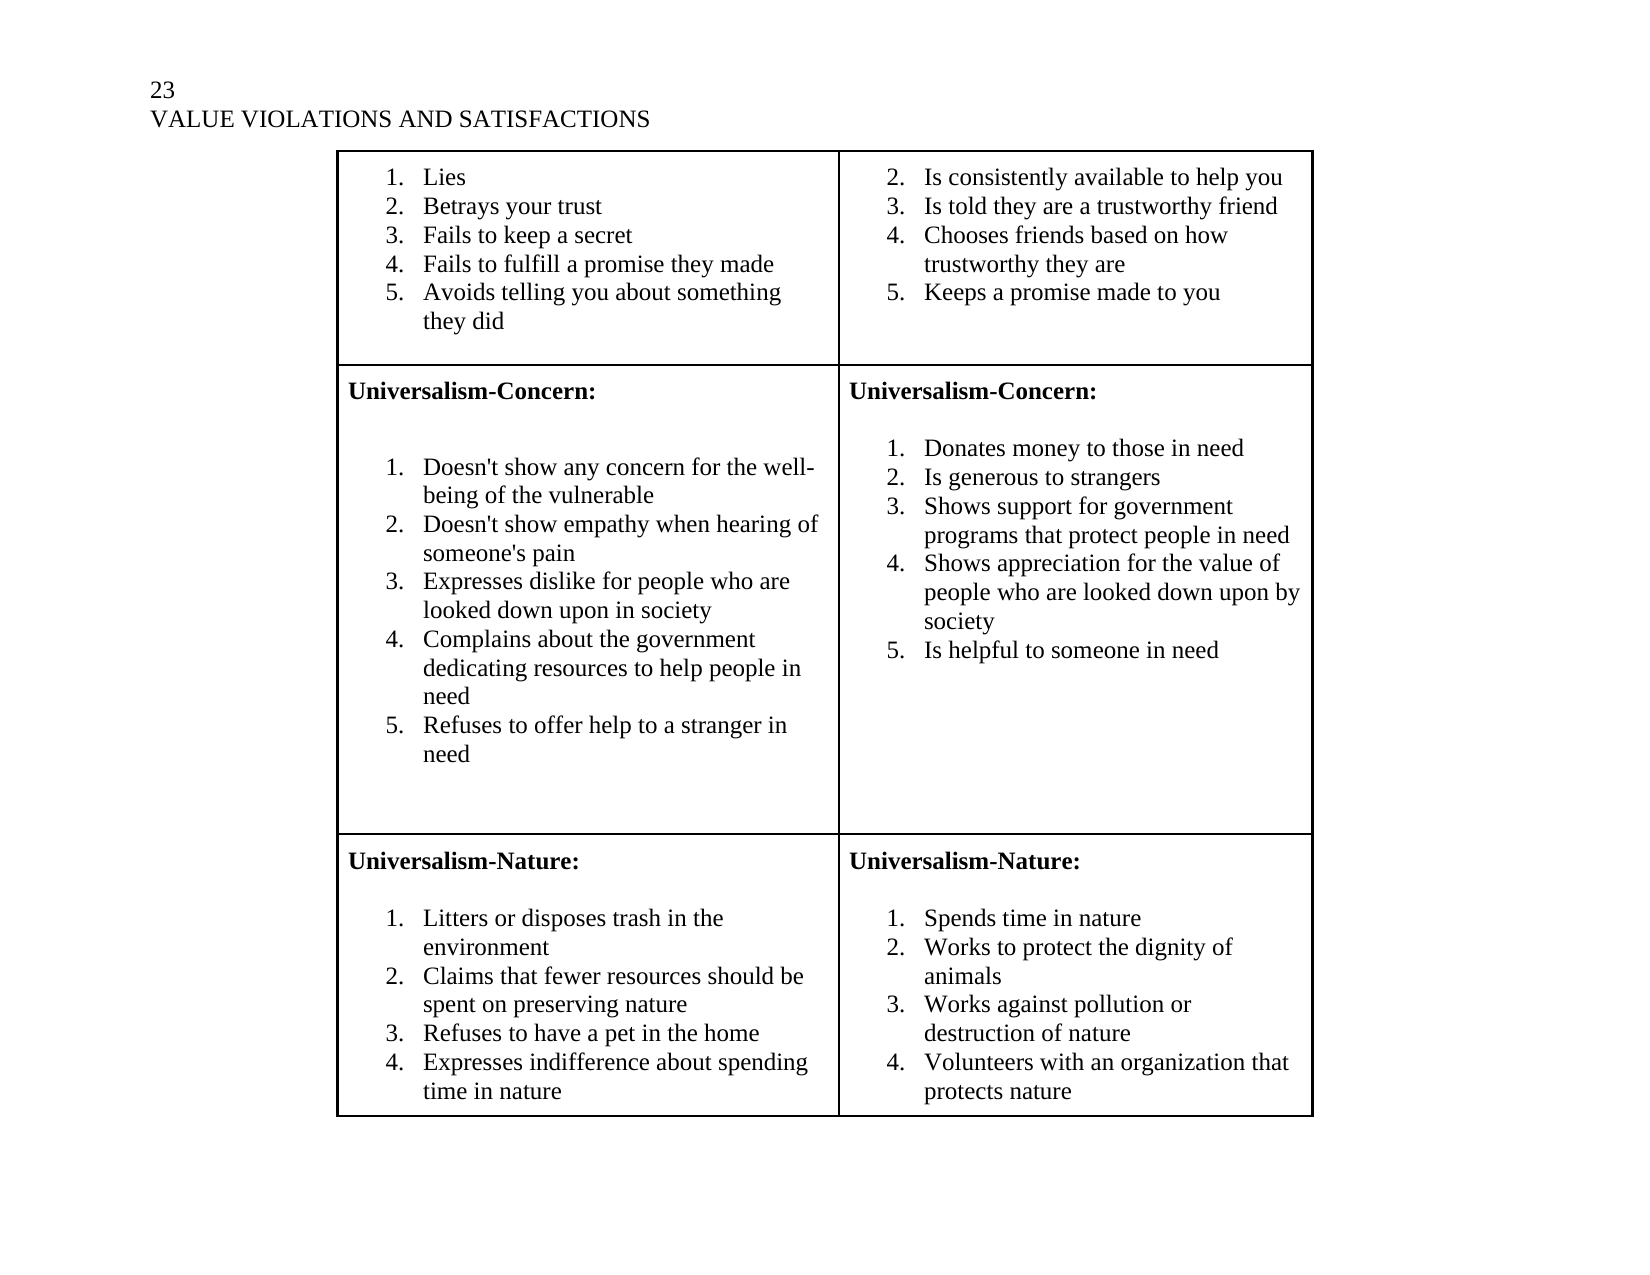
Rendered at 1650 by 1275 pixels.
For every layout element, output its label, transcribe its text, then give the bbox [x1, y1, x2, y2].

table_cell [339, 835, 838, 1115]
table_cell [840, 152, 1311, 363]
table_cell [339, 152, 838, 363]
table_cell Universalism-Concern: Doesn't show any concern for the well-being of the vulnerable Doesn't show empathy when hearing of someone's pain Expresses dislike for people who are looked down upon in society Complains about the government dedicating resources to help people in need Refuses to offer help to a stranger in need [339, 366, 838, 833]
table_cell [840, 835, 1311, 1115]
table_cell Universalism-Concern: Donates money to those in need Is generous to strangers Shows support for government programs that protect people in need Shows appreciation for the value of people who are looked down upon by society Is helpful to someone in need [840, 366, 1311, 833]
